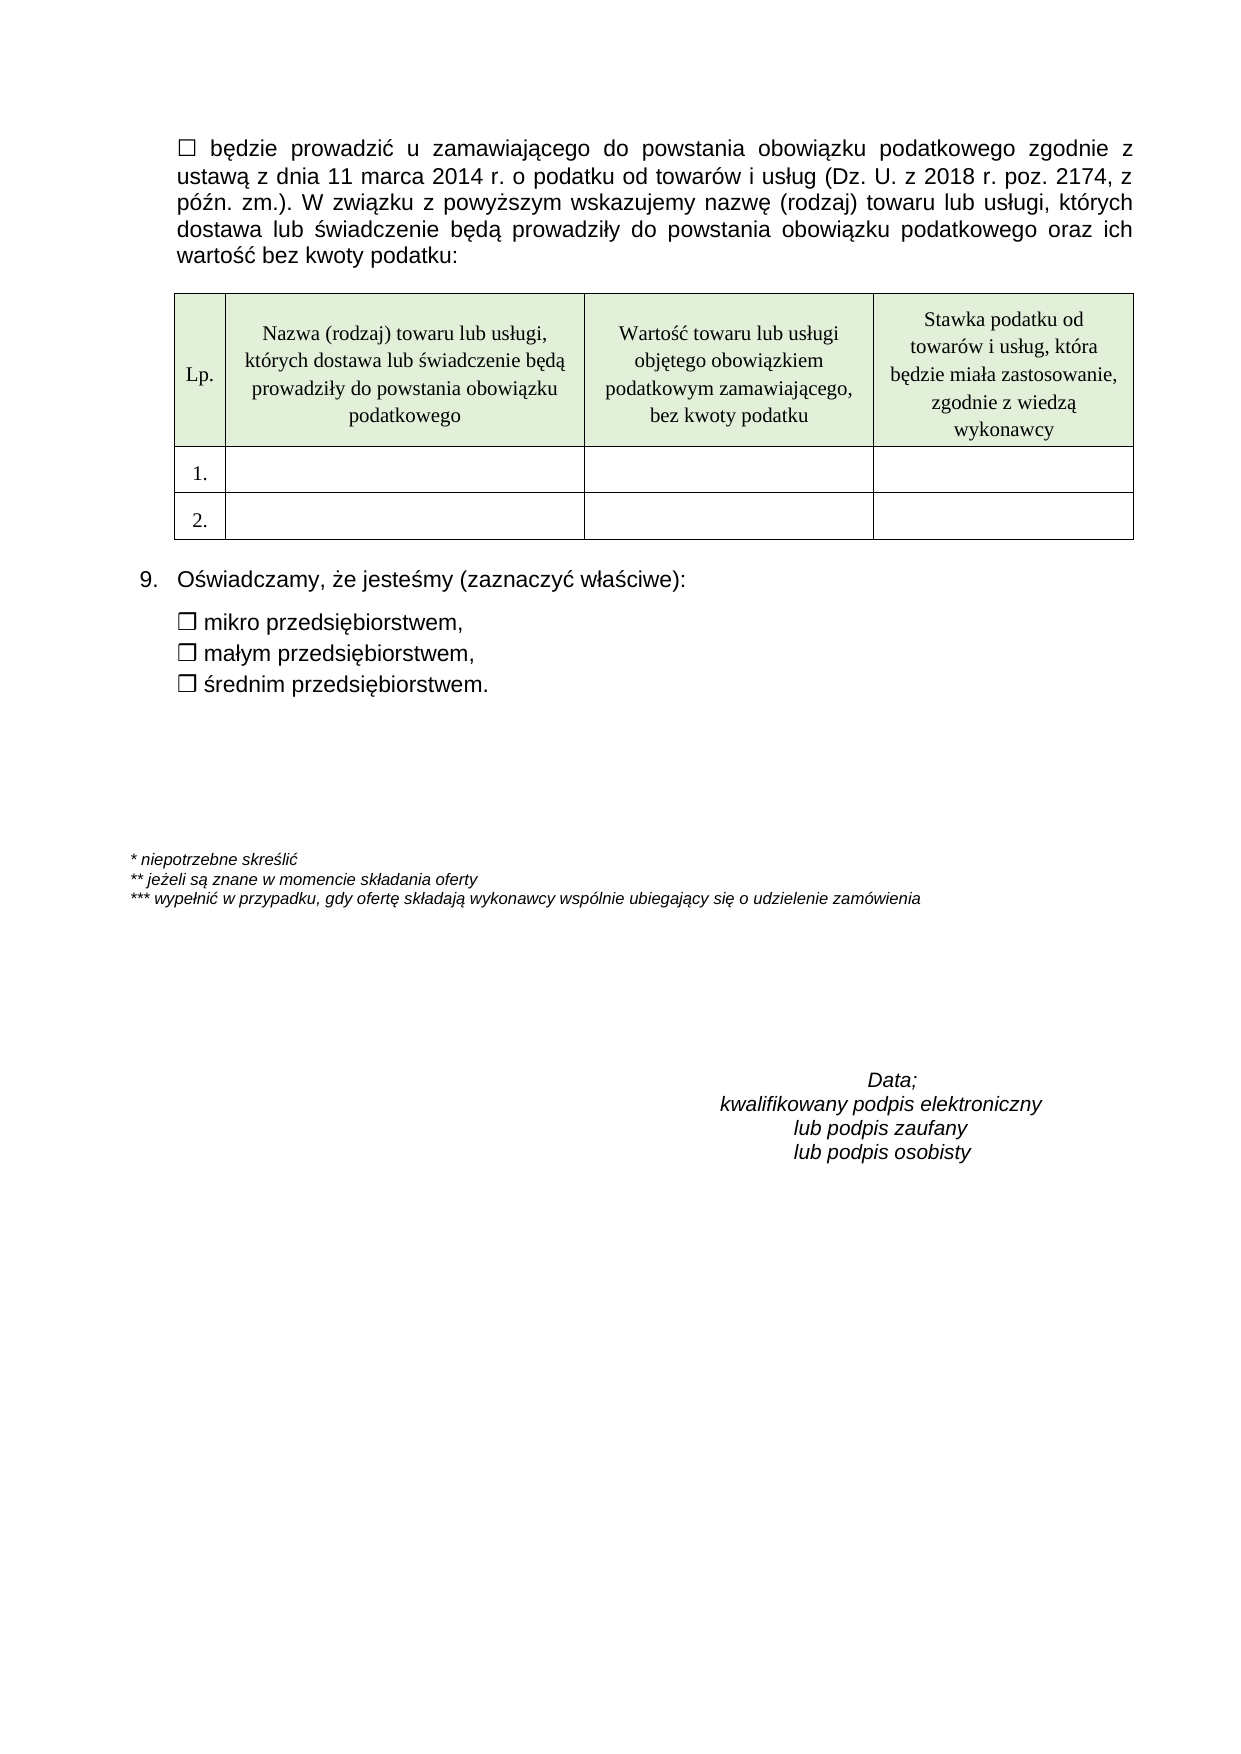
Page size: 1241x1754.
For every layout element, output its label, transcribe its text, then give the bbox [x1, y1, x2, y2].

text ❒ małym przedsiębiorstwem, [177, 637, 1134, 668]
text ❒ średnim przedsiębiorstwem. [177, 668, 1134, 699]
table_cell [874, 447, 1133, 492]
text kwalifikowany podpis elektroniczny [720, 1092, 1134, 1116]
table_cell [874, 493, 1133, 539]
table_header Lp. [175, 294, 225, 446]
table_cell 1. [175, 447, 225, 492]
table_header Wartość towaru lub usługi objętego obowiązkiem podatkowym zamawiającego, bez kwoty podatku [585, 294, 873, 446]
text ❒ mikro przedsiębiorstwem, [177, 606, 1134, 637]
table_cell 2. [175, 493, 225, 539]
text lub podpis osobisty [720, 1140, 1134, 1164]
text * niepotrzebne skreślić [130, 850, 1134, 869]
text *** wypełnić w przypadku, gdy ofertę składają wykonawcy wspólnie ubiegający się o udzielenie zamówienia [130, 888, 1134, 908]
table_cell [226, 447, 584, 492]
text lub podpis zaufany [720, 1116, 1134, 1140]
table_header Nazwa (rodzaj) towaru lub usługi, których dostawa lub świadczenie będą prowadziły do powstania obowiązku podatkowego [226, 294, 584, 446]
table_cell [226, 493, 584, 539]
table_header Stawka podatku od towarów i usług, która będzie miała zastosowanie, zgodnie z wiedzą wykonawcy [874, 294, 1133, 446]
table_cell [585, 447, 873, 492]
table_cell [585, 493, 873, 539]
text ** jeżeli są znane w momencie składania oferty [130, 869, 1134, 888]
list Oświadczamy, że jesteśmy (zaznaczyć właściwe): [139, 566, 1134, 592]
text będzie prowadzić u zamawiającego do powstania obowiązku podatkowego zgodnie z ustawą z dnia 11 marca 2014 r. o podatku od towarów i usług (Dz. U. z 2018 r. poz. 2174, z późn. zm.). W związku z powyższym wskazujemy nazwę (rodzaj) towaru lub usługi, których dostawa lub świadczenie będą prowadziły do powstania obowiązku podatkowego oraz ich wartość bez kwoty podatku: [177, 132, 1134, 268]
text Data; [794, 1068, 1134, 1092]
